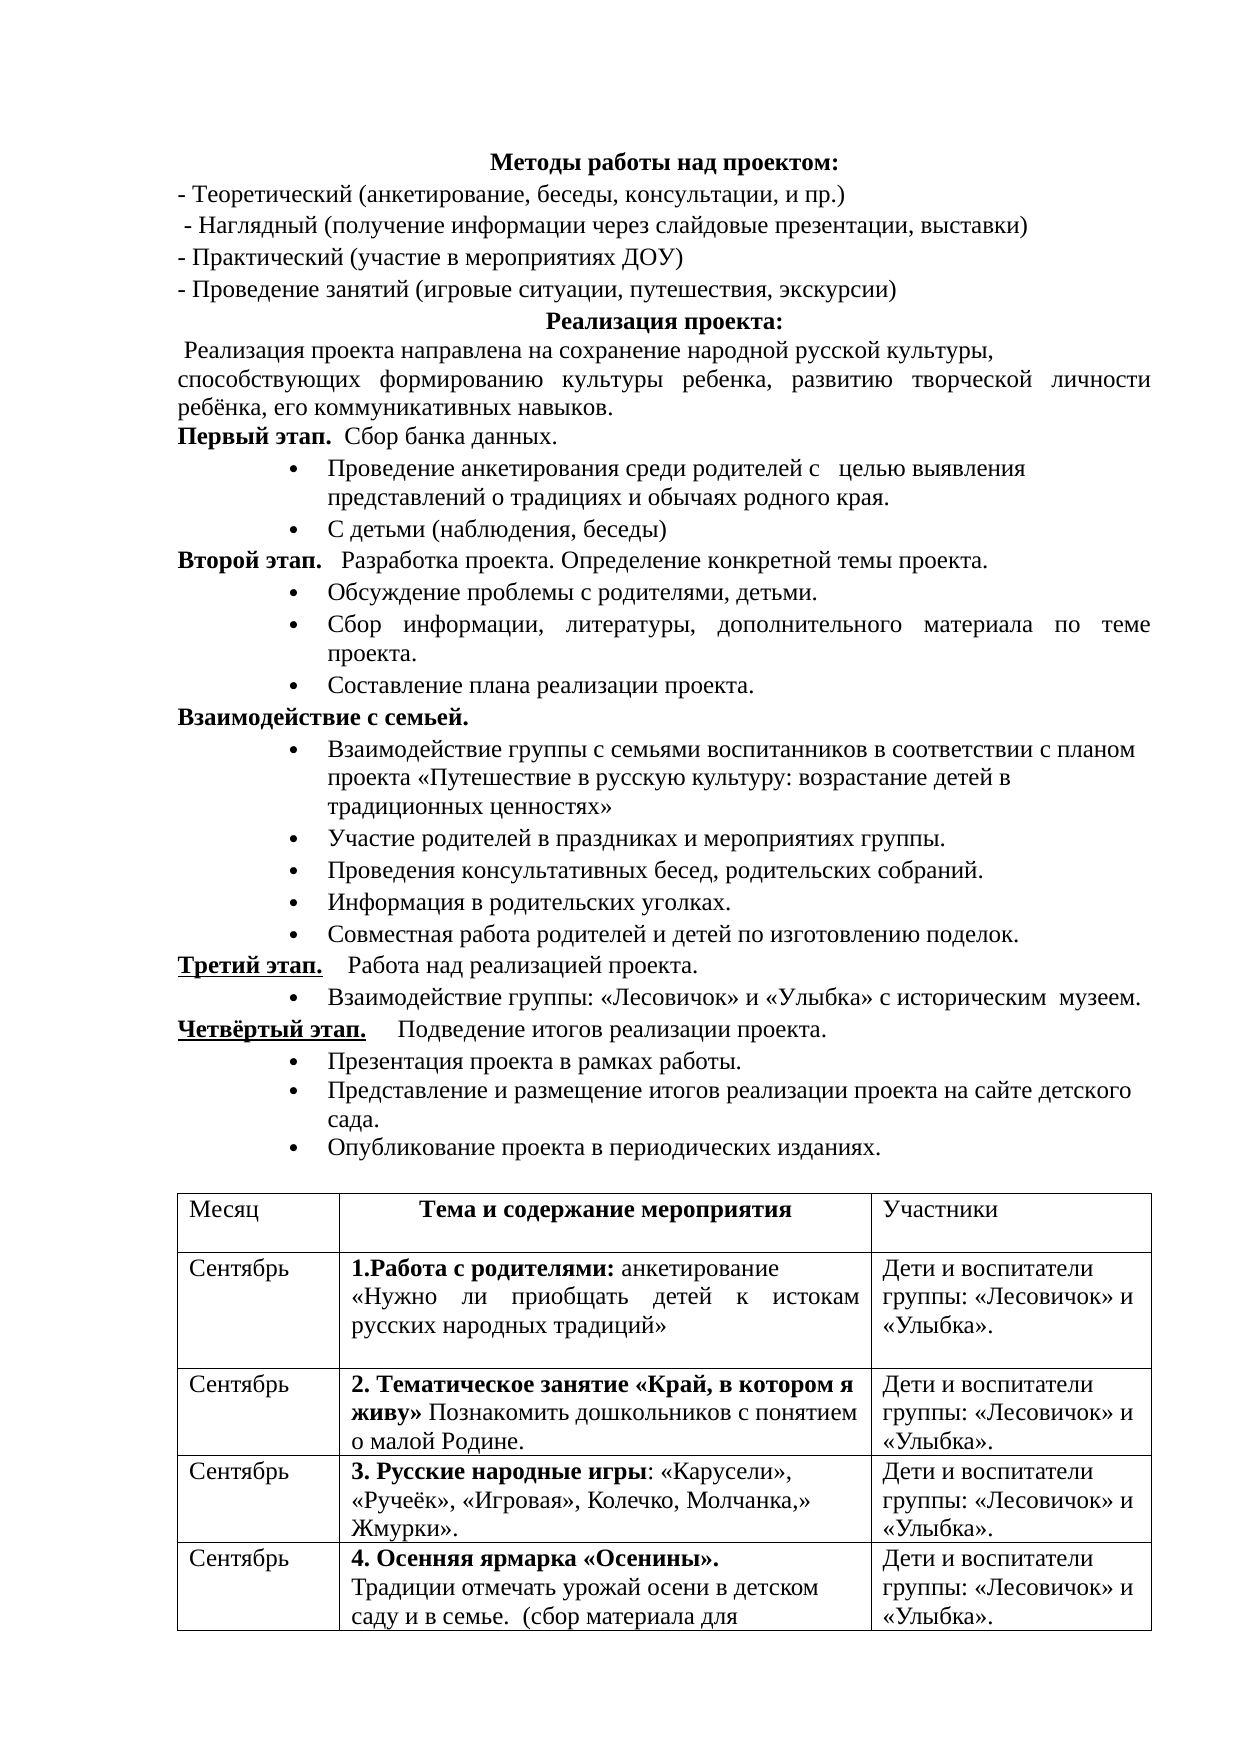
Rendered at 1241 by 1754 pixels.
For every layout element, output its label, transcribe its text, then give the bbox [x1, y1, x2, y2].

list Совместная работа родителей и детей по изготовлению поделок. [290, 919, 1152, 947]
list Составление плана реализации проекта. [290, 670, 1152, 699]
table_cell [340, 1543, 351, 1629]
text Реализация проекта направлена на сохранение народной русской культуры, [177, 335, 1152, 364]
text Взаимодействие с семьей. [177, 702, 1152, 731]
table_cell Сентябрь [178, 1369, 339, 1455]
table_cell Дети и воспитатели группы: «Лесовичок» и «Улыбка». [872, 1253, 1151, 1368]
list Участие родителей в праздниках и мероприятиях группы. [290, 823, 1152, 852]
list Презентация проекта в рамках работы. [290, 1046, 1152, 1075]
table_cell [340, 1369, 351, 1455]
list Обсуждение проблемы с родителями, детьми. [290, 577, 1152, 606]
text способствующих формированию культуры ребенка, развитию творческой личности ребёнка, его коммуникативных навыков. [177, 364, 1152, 421]
text - Проведение занятий (игровые ситуации, путешествия, экскурсии) [177, 274, 1152, 303]
list Информация в родительских уголках. [290, 887, 1152, 916]
text - Наглядный (получение информации через слайдовые презентации, выставки) [177, 211, 1152, 239]
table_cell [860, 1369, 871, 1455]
list Проведение анкетирования среди родителей с целью выявления представлений о традициях и обычаях родного края. [290, 453, 1152, 511]
table_header Месяц [178, 1194, 339, 1252]
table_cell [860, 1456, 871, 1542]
table_header Тема и содержание мероприятия [340, 1194, 871, 1252]
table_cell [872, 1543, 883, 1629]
text Четвёртый этап. Подведение итогов реализации проекта. [177, 1014, 1152, 1043]
table_cell Дети и воспитатели группы: «Лесовичок» и «Улыбка». [872, 1456, 1151, 1542]
text - Теоретический (анкетирование, беседы, консультации, и пр.) [177, 179, 1152, 207]
table_cell Сентябрь [178, 1543, 339, 1629]
text Реализация проекта: [177, 306, 1152, 335]
table_cell 4. Осенняя ярмарка «Осенины». Традиции отмечать урожай осени в детском саду и в семье. (сбор материала для оформления альбома). [719, 1543, 871, 1629]
text Третий этап. Работа над реализацией проекта. [177, 951, 1152, 979]
list Представление и размещение итогов реализации проекта на сайте детского сада. [290, 1075, 1152, 1132]
table_cell Дети и воспитатели группы: «Лесовичок» и «Улыбка». [993, 1543, 1151, 1629]
list Опубликование проекта в периодических изданиях. [290, 1132, 1152, 1161]
table_cell Сентябрь [178, 1456, 339, 1542]
list Взаимодействие группы с семьями воспитанников в соответствии с планом проекта «Путешествие в русскую культуру: возрастание детей в традиционных ценностях» [290, 734, 1152, 820]
text - Практический (участие в мероприятиях ДОУ) [177, 242, 1152, 271]
text Второй этап. Разработка проекта. Определение конкретной темы проекта. [177, 546, 1152, 574]
list С детьми (наблюдения, беседы) [290, 514, 1152, 542]
table_cell Дети и воспитатели группы: «Лесовичок» и «Улыбка». [872, 1369, 1151, 1455]
text Первый этап. Сбор банка данных. [177, 421, 1152, 450]
table_cell Сентябрь [178, 1253, 339, 1368]
list Сбор информации, литературы, дополнительного материала по теме проекта. [290, 609, 1152, 667]
text Методы работы над проектом: [177, 147, 1152, 176]
list Проведения консультативных бесед, родительских собраний. [290, 855, 1152, 884]
table_header Участники [872, 1194, 1151, 1252]
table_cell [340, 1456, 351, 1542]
table_cell 1.Работа с родителями: анкетирование «Нужно ли приобщать детей к истокам русских народных традиций» [340, 1253, 871, 1368]
list Взаимодействие группы: «Лесовичок» и «Улыбка» с историческим музеем. [290, 982, 1152, 1011]
